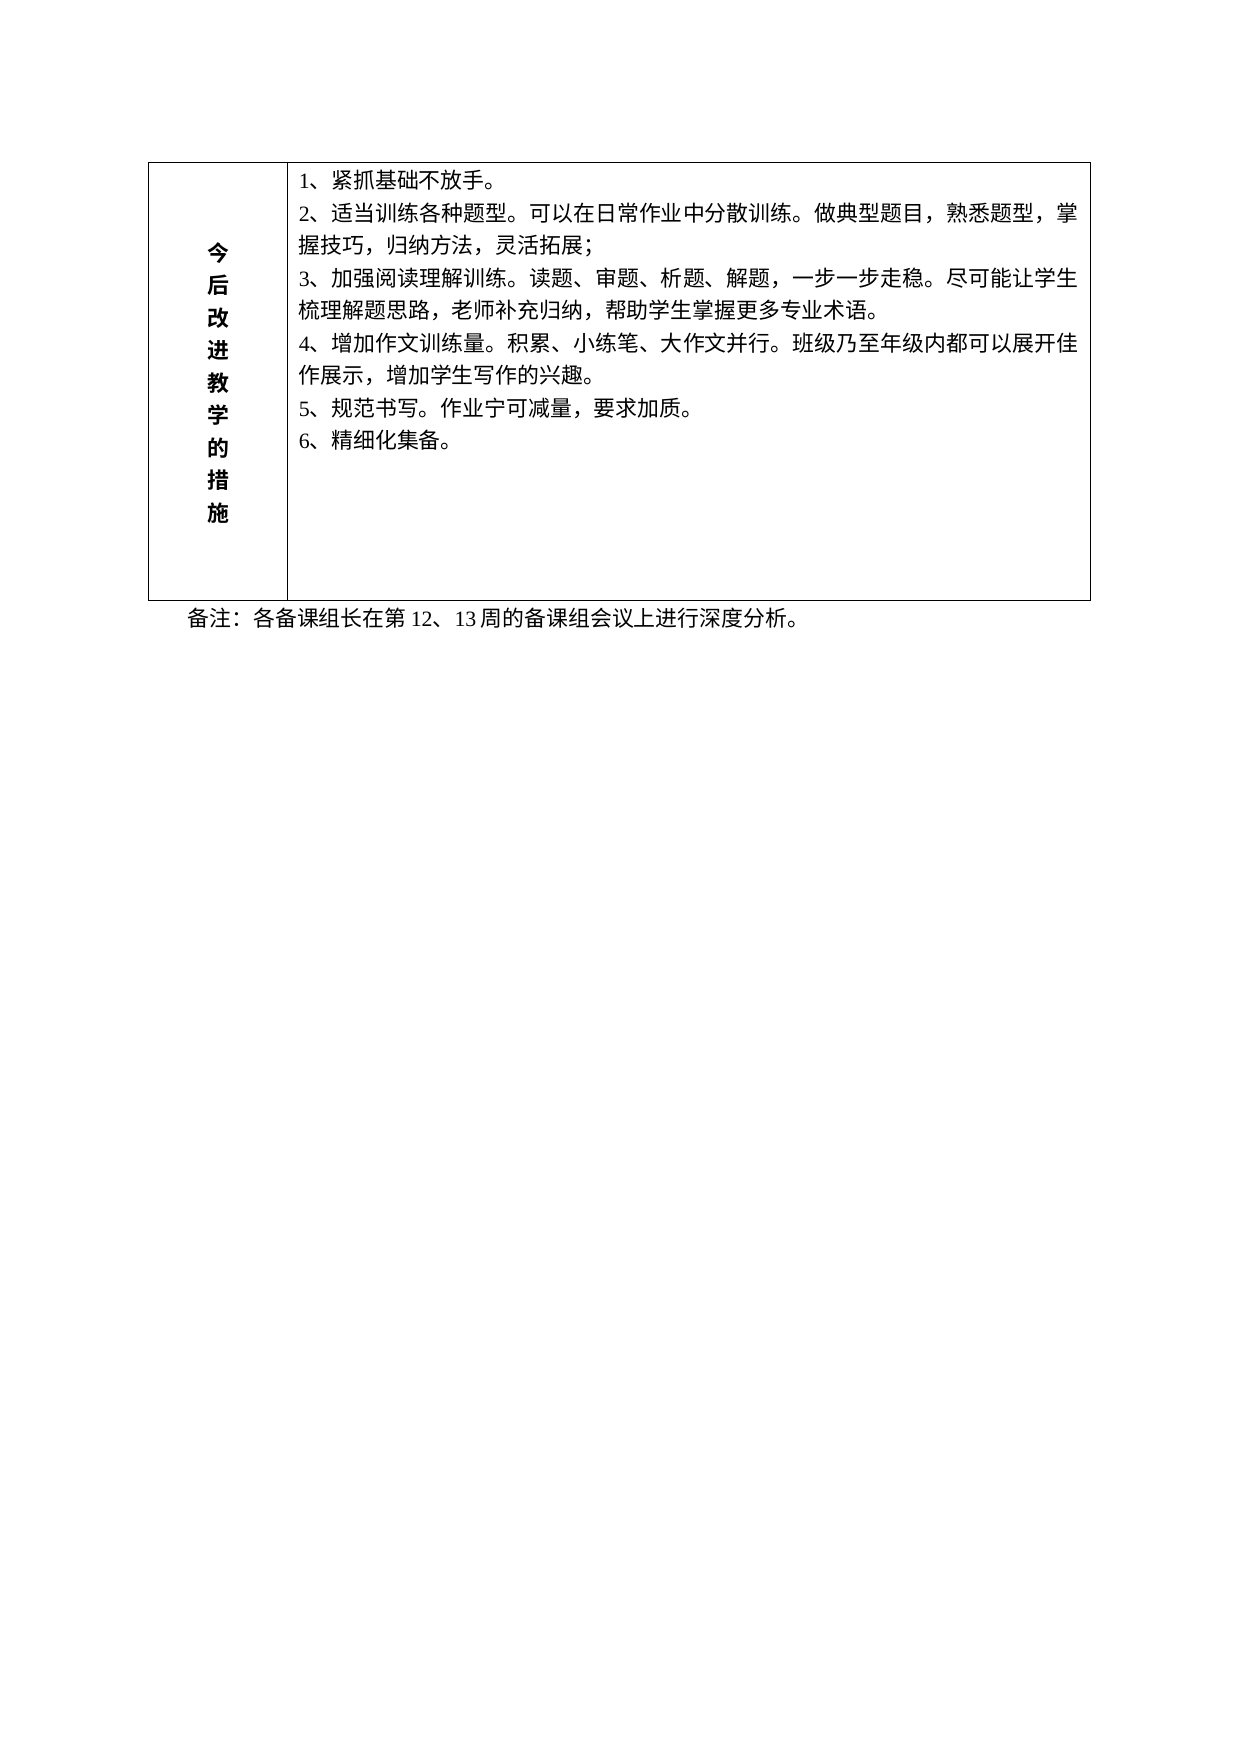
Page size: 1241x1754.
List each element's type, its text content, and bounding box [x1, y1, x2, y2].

table_cell 今 后 改 进 教 学 的 措 施 [149, 163, 287, 600]
table_cell 紧抓基础不放手。 适当训练各种题型。可以在日常作业中分散训练。做典型题目，熟悉题型，掌握技巧，归纳方法，灵活拓展； 加强阅读理解训练。读题、审题、析题、解题，一步一步走稳。尽可能让学生梳理解题思路，老师补充归纳，帮助学生掌握更多专业术语。 增加作文训练量。积累、小练笔、大作文并行。班级乃至年级内都可以展开佳作展示，增加学生写作的兴趣。 规范书写。作业宁可减量，要求加质。 6、精细化集备。 [288, 163, 1090, 600]
text 备注：各备课组长在第12、13周的备课组会议上进行深度分析。 [187, 601, 1053, 633]
